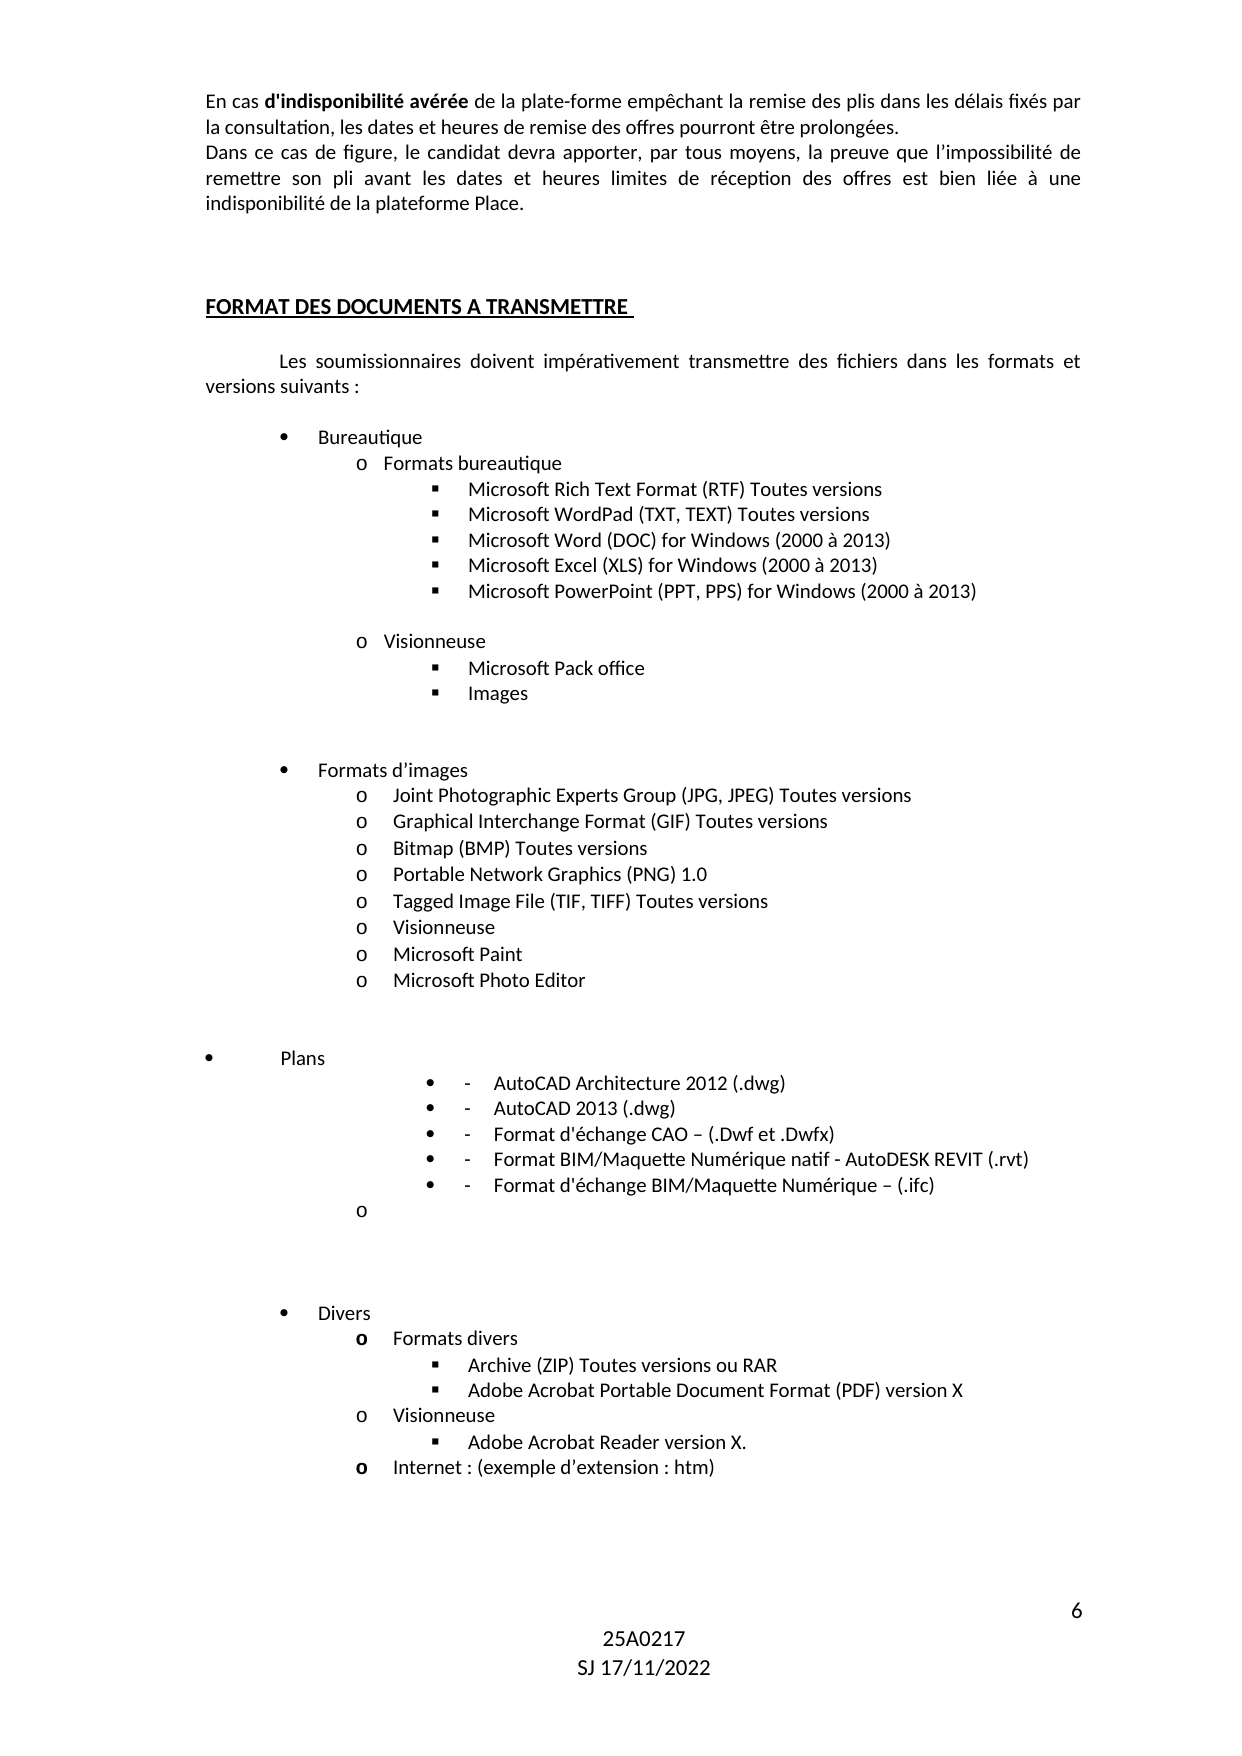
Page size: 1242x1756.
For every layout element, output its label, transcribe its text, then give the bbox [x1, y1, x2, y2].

list Tagged Image File (TIF, TIFF) Toutes versions [355, 888, 1082, 914]
list Microsoft Excel (XLS) for Windows (2000 à 2013) [430, 552, 1082, 578]
list Visionneuse [355, 1403, 1082, 1429]
list Bitmap (BMP) Toutes versions [355, 835, 1082, 862]
list - Format d'échange CAO – (.Dwf et .Dwfx) [427, 1121, 1082, 1146]
text FORMAT DES DOCUMENTS A TRANSMETTRE [205, 292, 1082, 320]
list Adobe Acrobat Reader version X. [430, 1429, 1082, 1454]
list Formats d’images [280, 757, 1082, 782]
list Formats divers [355, 1325, 1082, 1352]
list - Format BIM/Maquette Numérique natif - AutoDESK REVIT (.rvt) [427, 1146, 1082, 1172]
list Graphical Interchange Format (GIF) Toutes versions [355, 809, 1082, 835]
list Images [430, 681, 1082, 706]
list - AutoCAD Architecture 2012 (.dwg) [427, 1070, 1082, 1096]
list Microsoft Paint [355, 941, 1082, 967]
text Dans ce cas de figure, le candidat devra apporter, par tous moyens, la preuve que l’impossibilité de remettre son pli avant les dates et heures limites de réception des offres est bien liée à une indisponibilité de la plateforme Place. [205, 139, 1082, 216]
list Visionneuse [355, 629, 1082, 655]
list Internet : (exemple d’extension : htm) [355, 1454, 1082, 1481]
list Visionneuse [355, 914, 1082, 941]
list - Format d'échange BIM/Maquette Numérique – (.ifc) [427, 1172, 1082, 1197]
list Microsoft WordPad (TXT, TEXT) Toutes versions [430, 502, 1082, 527]
list Microsoft Pack office [430, 655, 1082, 681]
list Microsoft Photo Editor [355, 967, 1082, 994]
list Plans [205, 1045, 1082, 1070]
list Joint Photographic Experts Group (JPG, JPEG) Toutes versions [355, 782, 1082, 809]
list - AutoCAD 2013 (.dwg) [427, 1096, 1082, 1121]
list Microsoft PowerPoint (PPT, PPS) for Windows (2000 à 2013) [430, 578, 1082, 603]
text En cas d'indisponibilité avérée de la plate-forme empêchant la remise des plis dans les délais fixés par la consultation, les dates et heures de remise des offres pourront être prolongées. [205, 89, 1082, 139]
list Formats bureautique [355, 450, 1082, 476]
list Bureautique [280, 424, 1082, 450]
list Adobe Acrobat Portable Document Format (PDF) version X [430, 1377, 1082, 1403]
list Microsoft Rich Text Format (RTF) Toutes versions [430, 476, 1082, 502]
list Archive (ZIP) Toutes versions ou RAR [430, 1352, 1082, 1377]
list Portable Network Graphics (PNG) 1.0 [355, 862, 1082, 888]
text Les soumissionnaires doivent impérativement transmettre des fichiers dans les formats et versions suivants : [205, 348, 1082, 399]
list Microsoft Word (DOC) for Windows (2000 à 2013) [430, 527, 1082, 552]
list Divers [280, 1300, 1082, 1325]
